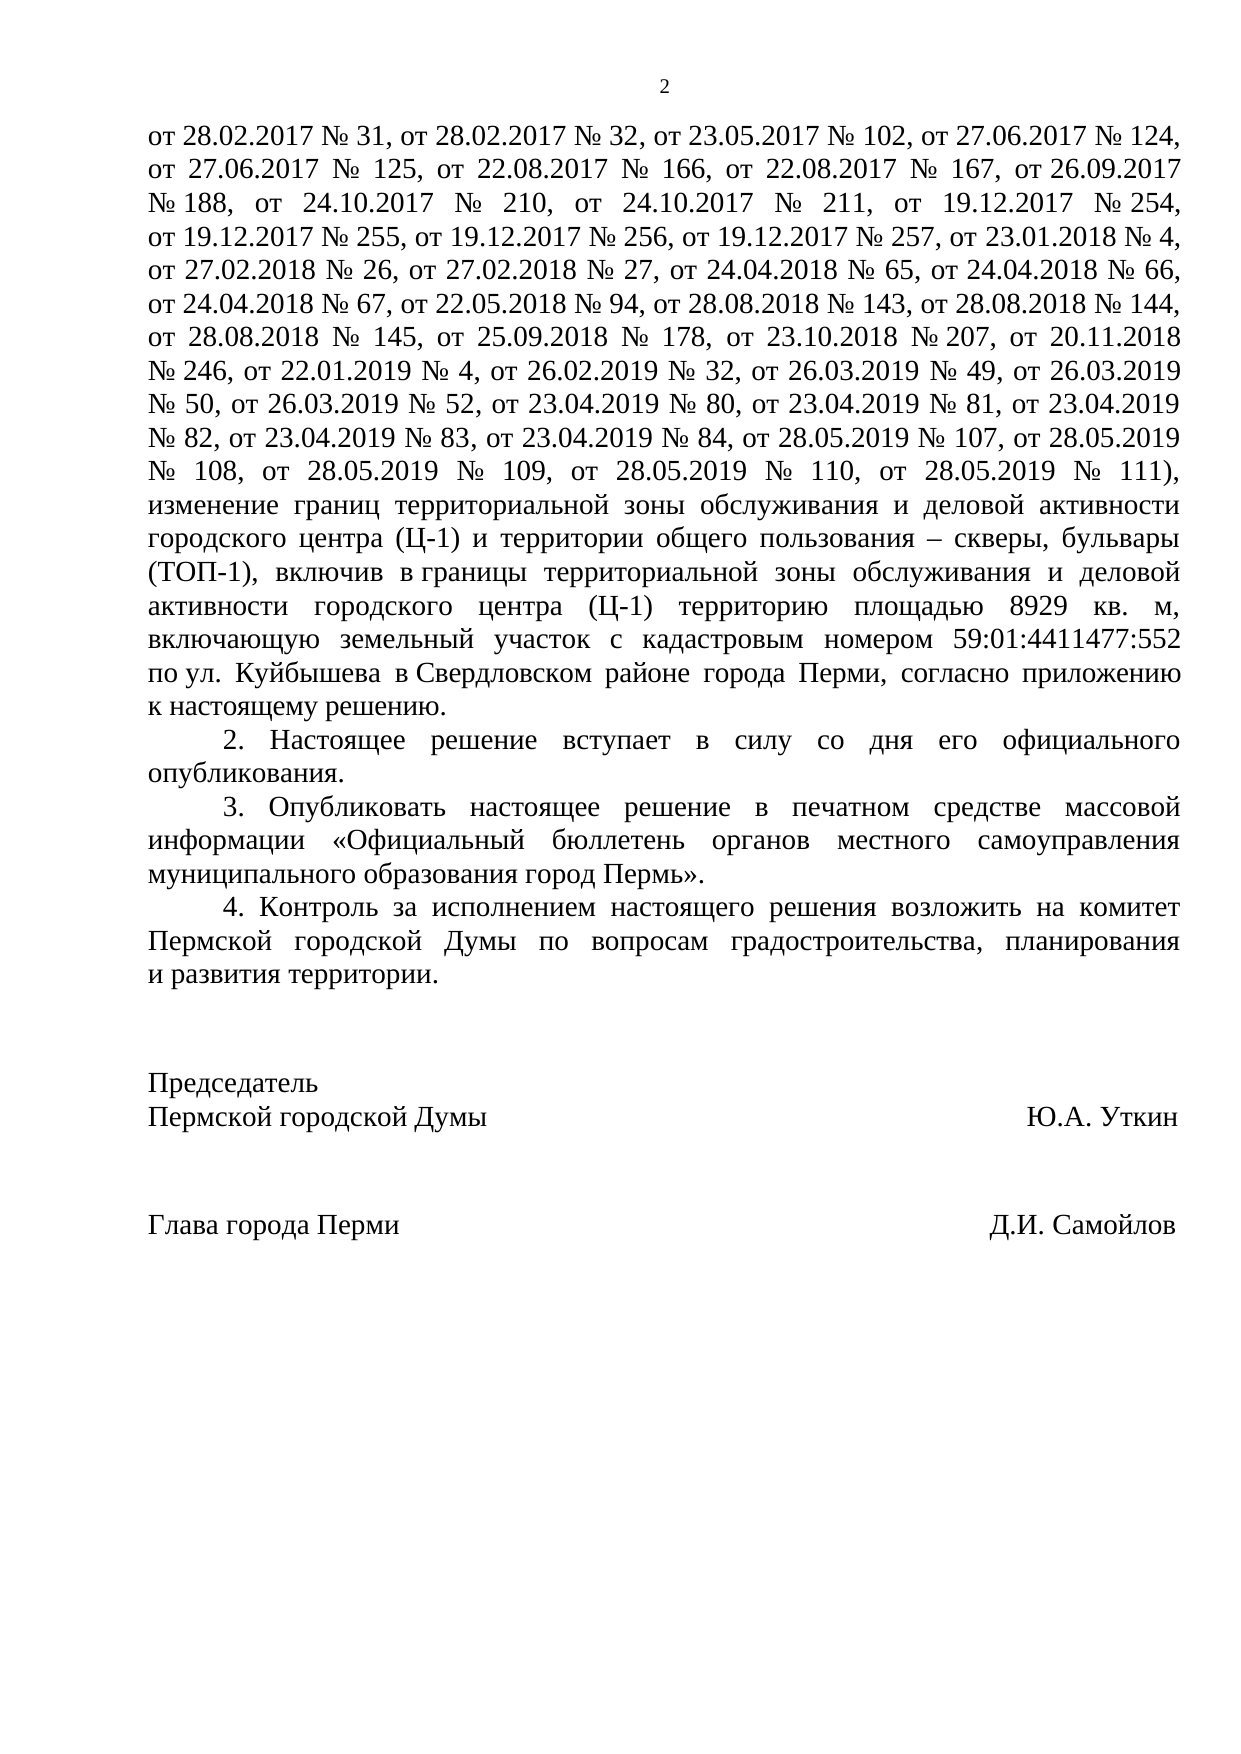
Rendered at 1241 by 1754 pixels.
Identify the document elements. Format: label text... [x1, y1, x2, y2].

text 4. Контроль за исполнением настоящего решения возложить на комитет Пермской городской Думы по вопросам градостроительства, планирования и развития территории. [148, 889, 1181, 990]
text Председатель [148, 1065, 1181, 1099]
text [148, 118, 1181, 722]
text 3. Опубликовать настоящее решение в печатном средстве массовой информации «Официальный бюллетень органов местного самоуправления муниципального образования город Пермь». [148, 789, 1181, 889]
text 2. Настоящее решение вступает в силу со дня его официального опубликования. [148, 722, 1181, 789]
text Пермской городской Думы Ю.А. Уткин [148, 1099, 1181, 1132]
text Глава города Перми Д.И. Самойлов [148, 1207, 1181, 1241]
